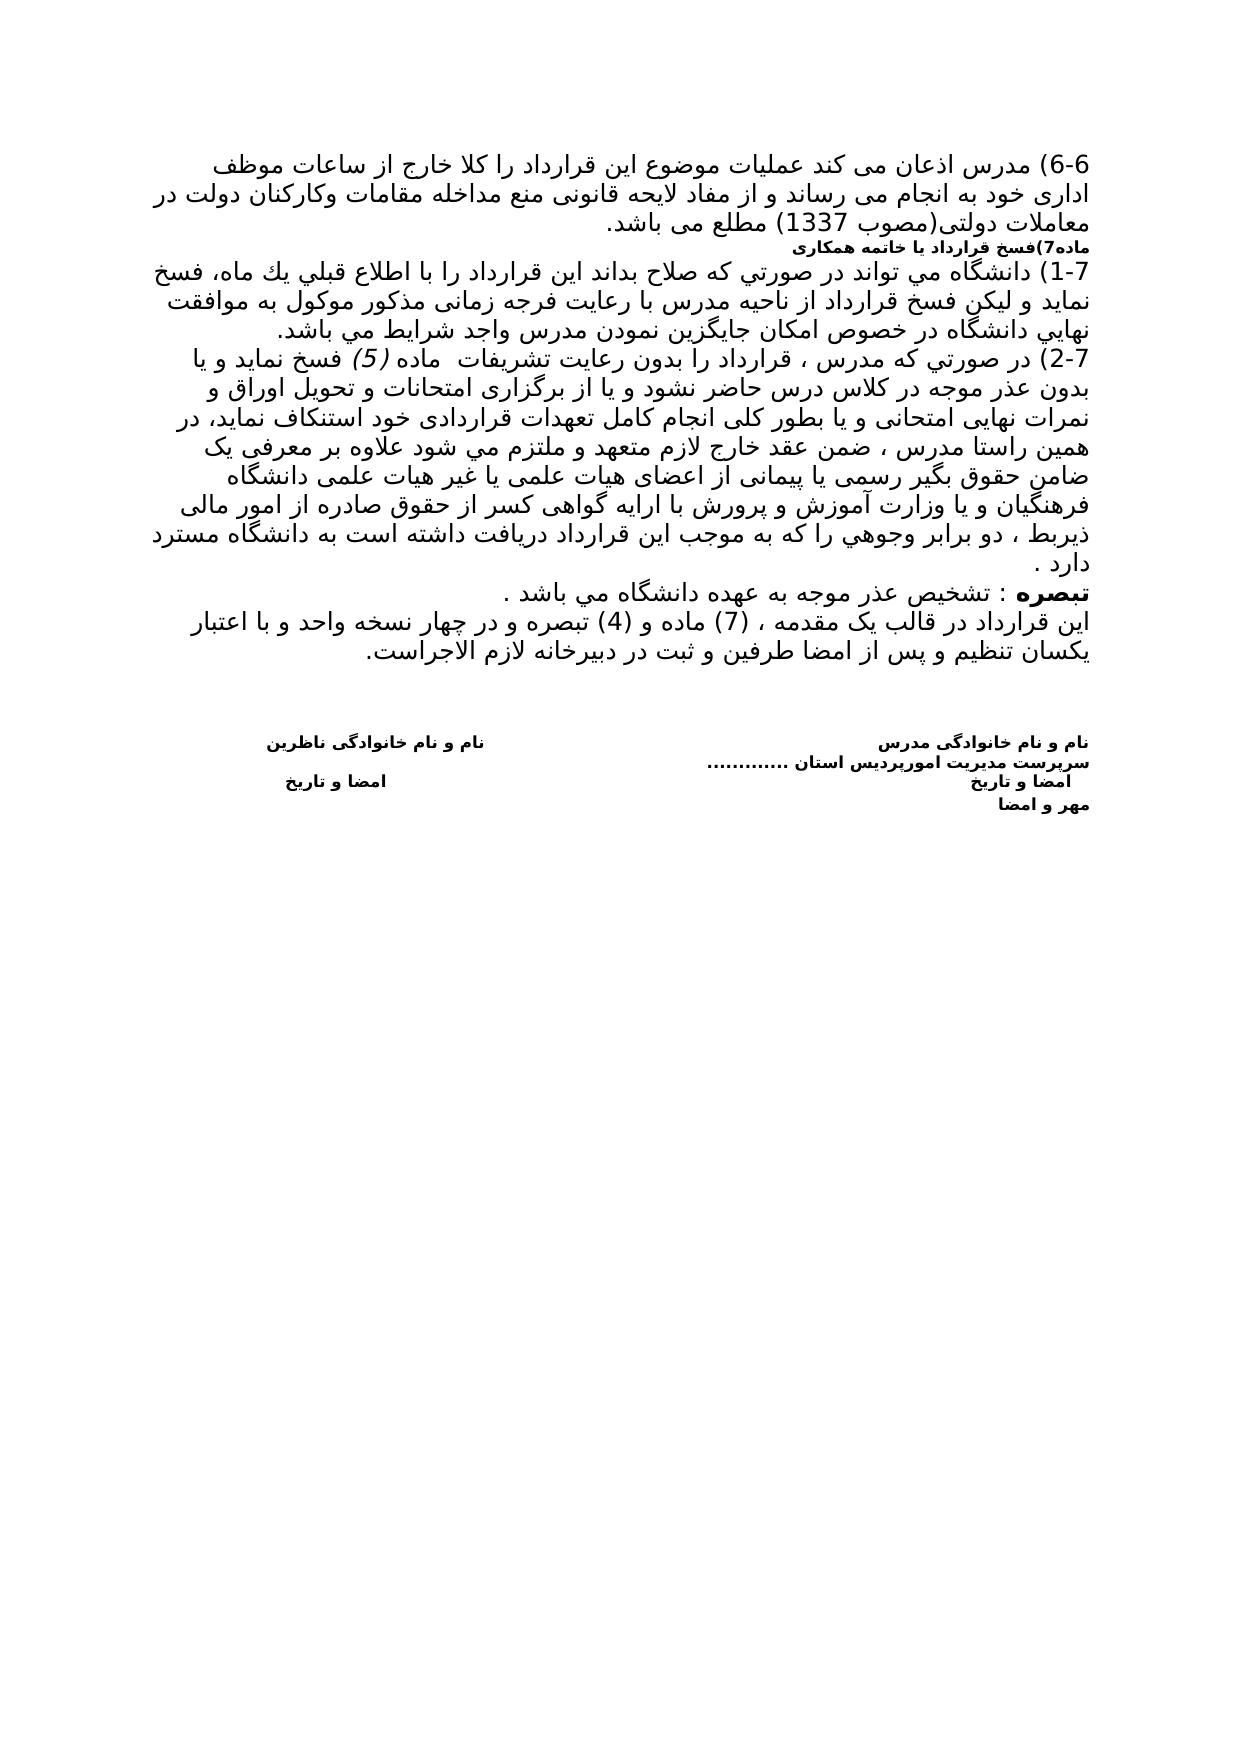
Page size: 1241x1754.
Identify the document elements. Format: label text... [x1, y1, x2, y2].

text 2-7) در صورتي كه مدرس ، قرارداد را بدون رعايت تشریفات ماده (5) فسخ نمايد و يا بدون عذر موجه در كلاس درس حاضر نشود و يا از برگزاری امتحانات و تحويل اوراق و نمرات نهایی امتحانی و یا بطور کلی انجام کامل تعهدات قراردادی خود استنكاف نمايد، در همین راستا مدرس ، ضمن عقد خارج لازم متعهد و ملتزم مي شود علاوه بر معرفی یک ضامن حقوق بگیر رسمی یا پیمانی از اعضای هیات علمی یا غیر هیات علمی دانشگاه فرهنگیان و یا وزارت آموزش و پرورش با ارایه گواهی کسر از حقوق صادره از امور مالی ذیربط ، دو برابر وجوهي را كه به موجب اين قرارداد دریافت داشته است به دانشگاه مسترد دارد . [150, 344, 1090, 578]
text تبصره : تشخيص عذر موجه به عهده دانشگاه مي باشد . [150, 578, 1090, 607]
text 6-6) مدرس اذعان می کند عملیات موضوع این قرارداد را کلا خارج از ساعات موظف اداری خود به انجام می رساند و از مفاد لایحه قانونی منع مداخله مقامات وکارکنان دولت در معاملات دولتی(مصوب 1337) مطلع می باشد. [150, 150, 1090, 237]
text ماده7)فسخ قرارداد یا خاتمه همکاری [150, 237, 1090, 257]
text امضا و تاریخ امضا و تاریخ مهر و امضا [150, 772, 1090, 816]
text 1-7) دانشگاه مي تواند در صورتي كه صلاح بداند اين قرارداد را با اطلاع قبلي يك ماه، فسخ نمايد و ليكن فسخ قرارداد از ناحيه مدرس با رعایت فرجه زمانی مذکور موكول به موافقت نهايي دانشگاه در خصوص امكان جايگزين نمودن مدرس واجد شرایط مي باشد. [150, 257, 1090, 344]
text این قرارداد در قالب یک مقدمه ، (7) ماده و (4) تبصره و در چهار نسخه واحد و با اعتبار یکسان تنظیم و پس از امضا طرفین و ثبت در دبیرخانه لازم الاجراست. [150, 607, 1090, 665]
text نام و نام خانوادگی مدرس نام و نام خانوادگی ناظرین سرپرست مدیریت امورپردیس استان ............. [150, 733, 1090, 772]
